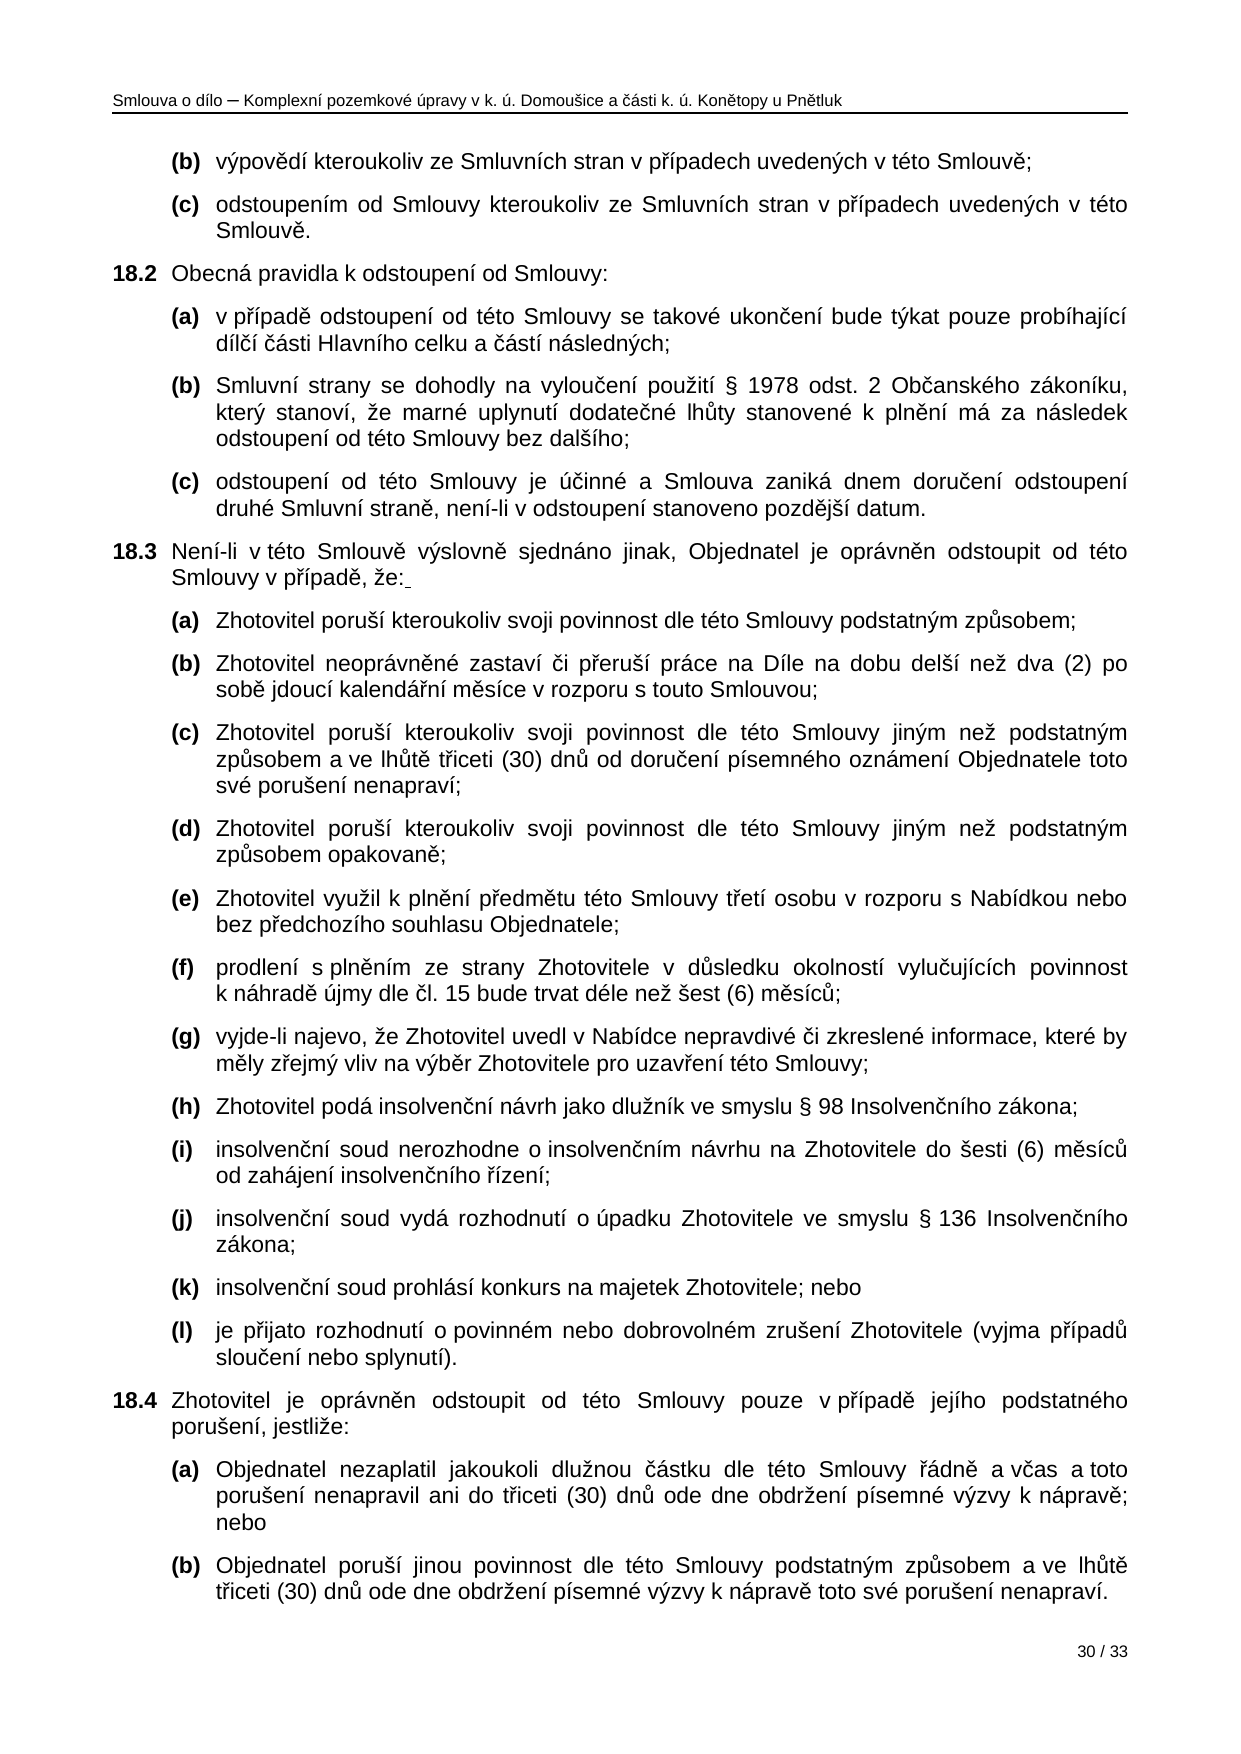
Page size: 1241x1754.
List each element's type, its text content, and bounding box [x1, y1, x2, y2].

text Zhotovitel využil k plnění předmětu této Smlouvy třetí osobu v rozporu s Nabídkou nebo bez předchozího souhlasu Objednatele; [171, 884, 1128, 937]
text insolvenční soud vydá rozhodnutí o úpadku Zhotovitele ve smyslu § 136 Insolvenčního zákona; [171, 1205, 1128, 1258]
text výpovědí kteroukoliv ze Smluvních stran v případech uvedených v této Smlouvě; [171, 148, 1128, 174]
text vyjde-li najevo, že Zhotovitel uvedl v Nabídce nepravdivé či zkreslené informace, které by měly zřejmý vliv na výběr Zhotovitele pro uzavření této Smlouvy; [171, 1023, 1128, 1076]
text Obecná pravidla k odstoupení od Smlouvy: [112, 260, 1128, 286]
text odstoupením od Smlouvy kteroukoliv ze Smluvních stran v případech uvedených v této Smlouvě. [171, 191, 1128, 243]
text Zhotovitel podá insolvenční návrh jako dlužník ve smyslu § 98 Insolvenčního zákona; [171, 1093, 1128, 1119]
list v případě odstoupení od této Smlouvy se takové ukončení bude týkat pouze probíhající dílčí části Hlavního celku a částí následných; [171, 303, 1128, 356]
text Objednatel poruší jinou povinnost dle této Smlouvy podstatným způsobem a ve lhůtě třiceti (30) dnů ode dne obdržení písemné výzvy k nápravě toto své porušení nenapraví. [171, 1552, 1128, 1604]
text odstoupení od této Smlouvy je účinné a Smlouva zaniká dnem doručení odstoupení druhé Smluvní straně, není-li v odstoupení stanoveno pozdější datum. [171, 468, 1128, 521]
text je přijato rozhodnutí o povinném nebo dobrovolném zrušení Zhotovitele (vyjma případů sloučení nebo splynutí). [171, 1317, 1128, 1370]
text insolvenční soud nerozhodne o insolvenčním návrhu na Zhotovitele do šesti (6) měsíců od zahájení insolvenčního řízení; [171, 1136, 1128, 1188]
text Zhotovitel je oprávněn odstoupit od této Smlouvy pouze v případě jejího podstatného porušení, jestliže: [112, 1387, 1128, 1439]
text prodlení s plněním ze strany Zhotovitele v důsledku okolností vylučujících povinnost k náhradě újmy dle čl. 15 bude trvat déle než šest (6) měsíců; [171, 954, 1128, 1007]
text Smluvní strany se dohodly na vyloučení použití § 1978 odst. 2 Občanského zákoníku, který stanoví, že marné uplynutí dodatečné lhůty stanovené k plnění má za následek odstoupení od této Smlouvy bez dalšího; [171, 372, 1128, 452]
text Zhotovitel poruší kteroukoliv svoji povinnost dle této Smlouvy jiným než podstatným způsobem opakovaně; [171, 815, 1128, 868]
list Zhotovitel poruší kteroukoliv svoji povinnost dle této Smlouvy podstatným způsobem; [171, 607, 1128, 633]
text Není-li v této Smlouvě výslovně sjednáno jinak, Objednatel je oprávněn odstoupit od této Smlouvy v případě, že: [112, 538, 1128, 590]
text Zhotovitel poruší kteroukoliv svoji povinnost dle této Smlouvy jiným než podstatným způsobem a ve lhůtě třiceti (30) dnů od doručení písemného oznámení Objednatele toto své porušení nenapraví; [171, 719, 1128, 798]
text insolvenční soud prohlásí konkurs na majetek Zhotovitele; nebo [171, 1274, 1128, 1301]
list Zhotovitel neoprávněné zastaví či přeruší práce na Díle na dobu delší než dva (2) po sobě jdoucí kalendářní měsíce v rozporu s touto Smlouvou; [171, 650, 1128, 703]
list Objednatel nezaplatil jakoukoli dlužnou částku dle této Smlouvy řádně a včas a toto porušení nenapravil ani do třiceti (30) dnů ode dne obdržení písemné výzvy k nápravě; nebo [171, 1456, 1128, 1535]
